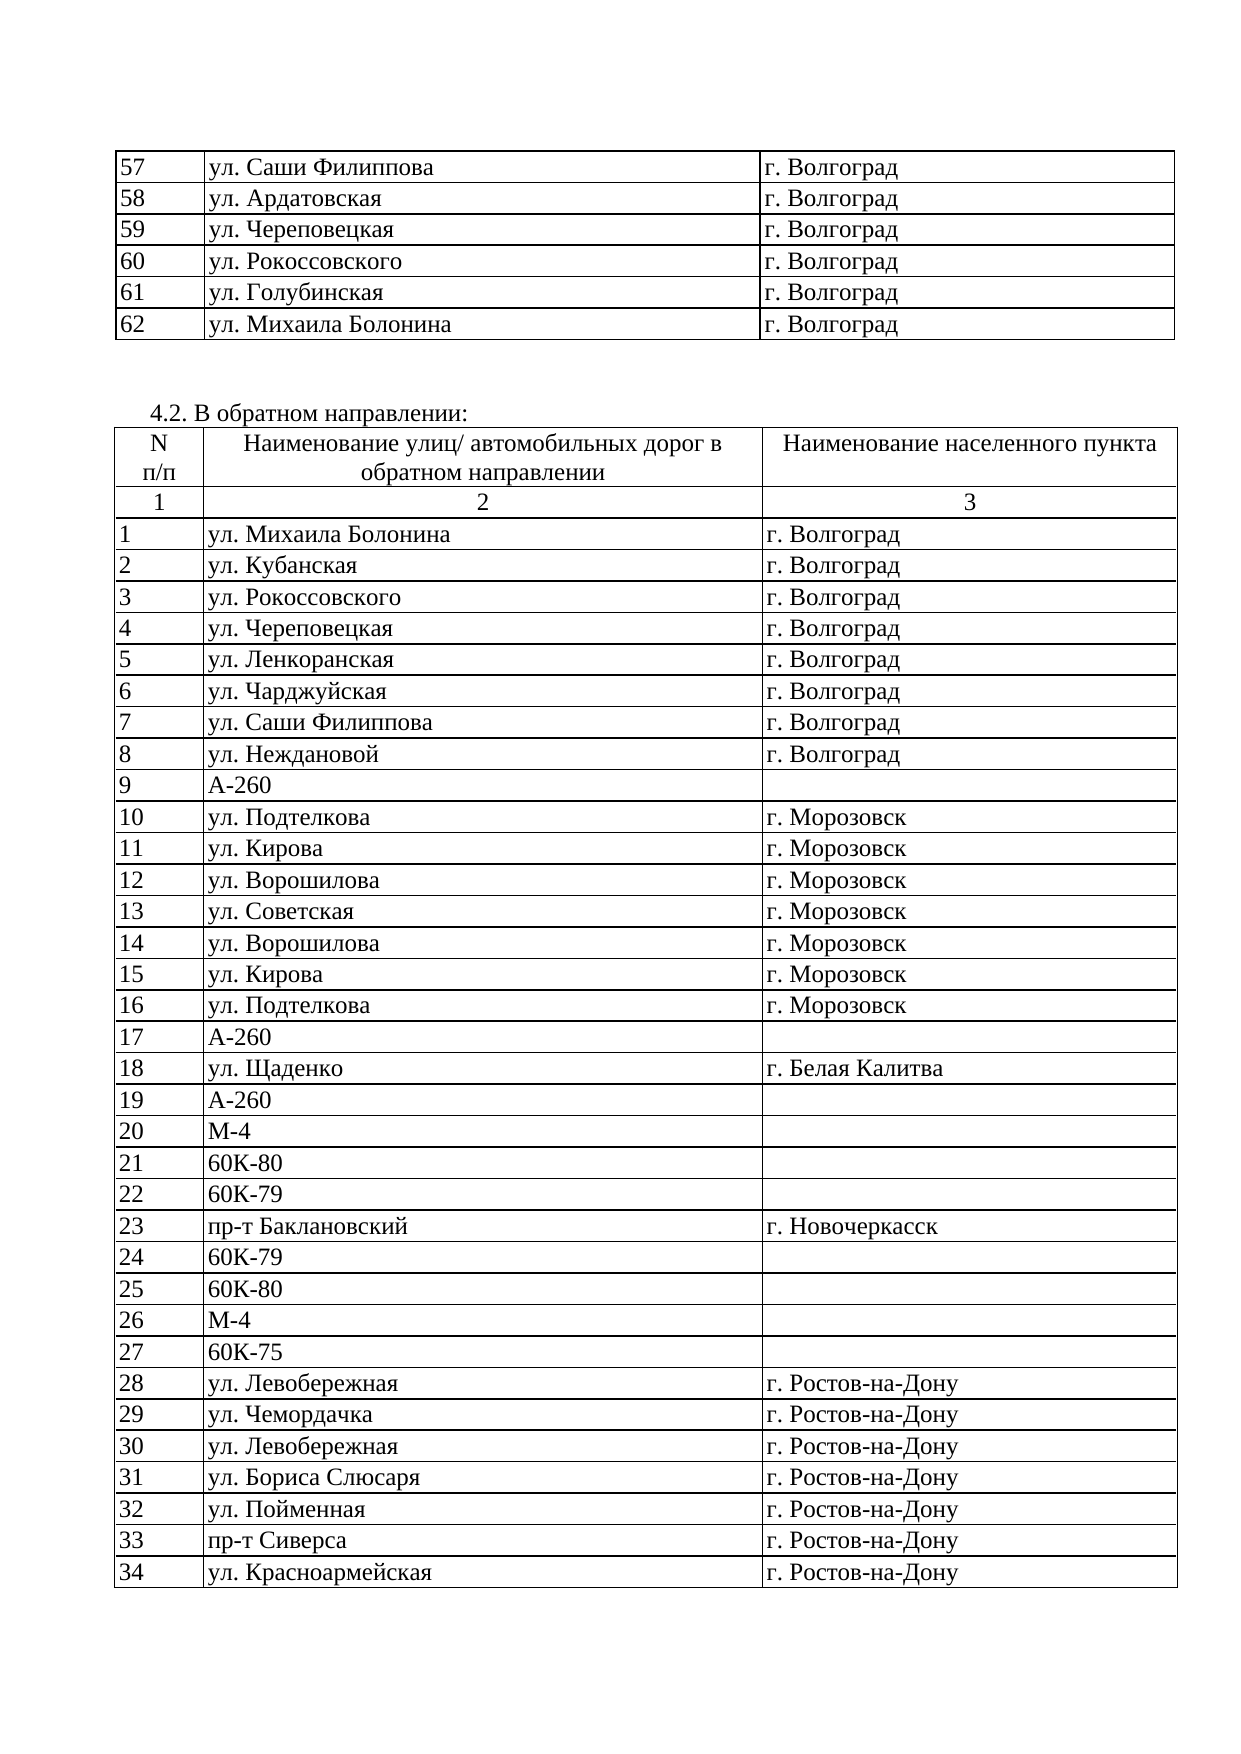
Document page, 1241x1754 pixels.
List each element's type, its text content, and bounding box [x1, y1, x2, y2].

table_cell ул. Кирова [204, 959, 762, 989]
table_cell 28 [115, 1368, 203, 1398]
table_cell 60 [117, 246, 204, 276]
table_cell А-260 [204, 770, 762, 800]
table_cell [763, 1020, 1177, 1052]
table_cell г. Морозовск [763, 895, 1177, 926]
table_cell [763, 1115, 1177, 1146]
table_cell г. Ростов-на-Дону [763, 1366, 1177, 1398]
table_cell 1 [115, 518, 203, 548]
table_cell 13 [115, 896, 203, 926]
table_cell г. Волгоград [763, 517, 1177, 548]
table_cell 33 [115, 1525, 203, 1555]
table_cell 4 [115, 613, 203, 643]
table_cell г. Морозовск [763, 832, 1177, 863]
table_cell г. Белая Калитва [763, 1052, 1177, 1083]
table_cell г. Ростов-на-Дону [763, 1524, 1177, 1555]
table_cell 14 [115, 927, 203, 957]
table_cell г. Волгоград [761, 246, 1174, 276]
table_cell А-260 [204, 1022, 762, 1052]
table_cell ул. Левобережная [204, 1368, 762, 1398]
table_cell 12 [115, 864, 203, 894]
table_cell 29 [115, 1399, 203, 1429]
table_cell г. Волгоград [763, 643, 1177, 674]
table_cell 1 [115, 487, 203, 517]
table_cell [763, 769, 1177, 800]
table_cell ул. Рокоссовского [205, 246, 759, 276]
table_cell 60К-80 [204, 1148, 762, 1178]
table_cell г. Волгоград [761, 309, 1174, 339]
table_cell 15 [115, 959, 203, 989]
table_cell 20 [115, 1116, 203, 1146]
table_cell ул. Чарджуйская [204, 676, 762, 706]
table_cell г. Волгоград [763, 549, 1177, 580]
table_cell [763, 1083, 1177, 1115]
table_cell ул. Бориса Слюсаря [204, 1462, 762, 1492]
table_cell 59 [117, 215, 204, 244]
table_cell [763, 1335, 1177, 1366]
table_cell г. Волгоград [761, 215, 1174, 244]
table_cell ул. Ворошилова [204, 865, 762, 894]
table_cell 16 [115, 990, 203, 1020]
table_cell г. Волгоград [763, 580, 1177, 611]
table_cell г. Морозовск [763, 958, 1177, 989]
table_cell г. Морозовск [763, 800, 1177, 832]
table_cell ул. Кирова [204, 833, 762, 863]
table_cell пр-т Баклановский [204, 1211, 762, 1241]
table_cell ул. Саши Филиппова [204, 707, 762, 737]
table_cell 18 [115, 1053, 203, 1083]
table_cell г. Новочеркасск [763, 1209, 1177, 1241]
table_cell пр-т Сиверса [204, 1525, 762, 1555]
table_cell 60К-80 [204, 1274, 762, 1303]
table_cell 32 [115, 1493, 203, 1524]
text 4.2. В обратном направлении: [150, 398, 1090, 427]
table_cell 25 [115, 1273, 203, 1303]
table_cell 23 [115, 1210, 203, 1241]
table_cell ул. Ворошилова [204, 928, 762, 957]
table_cell ул. Советская [204, 896, 762, 926]
table_cell г. Волгоград [763, 674, 1177, 706]
table_header N п/п [115, 428, 203, 486]
table_cell ул. Рокоссовского [204, 582, 762, 611]
table_cell 61 [117, 277, 204, 307]
table_cell ул. Ленкоранская [204, 645, 762, 674]
table_cell г. Ростов-на-Дону [763, 1555, 1177, 1587]
table_cell ул. Михаила Болонина [205, 309, 759, 339]
table_cell М-4 [204, 1305, 762, 1335]
table_cell 5 [115, 644, 203, 674]
table_cell г. Волгоград [761, 183, 1174, 213]
table_cell г. Ростов-на-Дону [763, 1398, 1177, 1429]
table_cell ул. Ардатовская [205, 183, 759, 213]
table_cell ул. Чемордачка [204, 1400, 762, 1429]
table_cell ул. Неждановой [204, 739, 762, 769]
table_cell ул. Красноармейская [204, 1557, 762, 1587]
table_cell 2 [115, 550, 203, 580]
table_cell 30 [115, 1430, 203, 1461]
table_cell 57 [117, 152, 204, 181]
table_cell г. Морозовск [763, 989, 1177, 1020]
table_cell 26 [115, 1305, 203, 1335]
table_cell [763, 1272, 1177, 1303]
table_cell 22 [115, 1179, 203, 1209]
table_cell 3 [763, 486, 1177, 517]
table_cell [763, 1146, 1177, 1178]
table_cell ул. Череповецкая [204, 613, 762, 643]
table_cell ул. Саши Филиппова [205, 152, 759, 181]
table_cell г. Морозовск [763, 926, 1177, 957]
table_cell ул. Михаила Болонина [204, 519, 762, 548]
table_cell [763, 1241, 1177, 1272]
table_cell 58 [117, 183, 204, 213]
table_cell ул. Череповецкая [205, 215, 759, 244]
table_cell 3 [115, 581, 203, 611]
table_cell 62 [117, 309, 204, 339]
table_cell 27 [115, 1336, 203, 1366]
table_cell 7 [115, 707, 203, 737]
table_cell г. Ростов-на-Дону [763, 1461, 1177, 1492]
table_cell ул. Пойменная [204, 1494, 762, 1524]
table_cell А-260 [204, 1085, 762, 1115]
table_cell 11 [115, 833, 203, 863]
table_cell г. Морозовск [763, 863, 1177, 894]
table_cell 8 [115, 738, 203, 769]
table_cell ул. Подтелкова [204, 802, 762, 832]
table_cell г. Волгоград [763, 706, 1177, 737]
table_cell 34 [115, 1556, 203, 1587]
table_cell г. Ростов-на-Дону [763, 1492, 1177, 1524]
table_cell 19 [115, 1084, 203, 1115]
table_cell 6 [115, 675, 203, 706]
table_cell ул. Голубинская [205, 277, 759, 307]
table_cell 2 [204, 487, 762, 517]
table_cell ул. Подтелкова [204, 991, 762, 1020]
table_cell 60К-79 [204, 1242, 762, 1272]
table_cell г. Волгоград [761, 152, 1174, 181]
table_cell 21 [115, 1147, 203, 1178]
table_cell г. Ростов-на-Дону [763, 1429, 1177, 1461]
table_cell 10 [115, 801, 203, 832]
table_cell 9 [115, 770, 203, 800]
table_cell ул. Левобережная [204, 1431, 762, 1461]
table_cell 60К-79 [204, 1179, 762, 1209]
table_cell ул. Щаденко [204, 1053, 762, 1083]
table_cell [763, 1304, 1177, 1335]
table_cell [763, 1178, 1177, 1209]
table_cell г. Волгоград [763, 737, 1177, 769]
table_cell 60К-75 [204, 1337, 762, 1366]
table_cell ул. Кубанская [204, 550, 762, 580]
table_cell М-4 [204, 1116, 762, 1146]
table_cell г. Волгоград [763, 611, 1177, 643]
table_cell 17 [115, 1021, 203, 1052]
table_header Наименование населенного пункта [763, 428, 1177, 486]
table_cell г. Волгоград [761, 277, 1174, 307]
table_header Наименование улиц/ автомобильных дорог в обратном направлении [204, 428, 762, 486]
table_cell 31 [115, 1462, 203, 1492]
table_cell 24 [115, 1242, 203, 1272]
